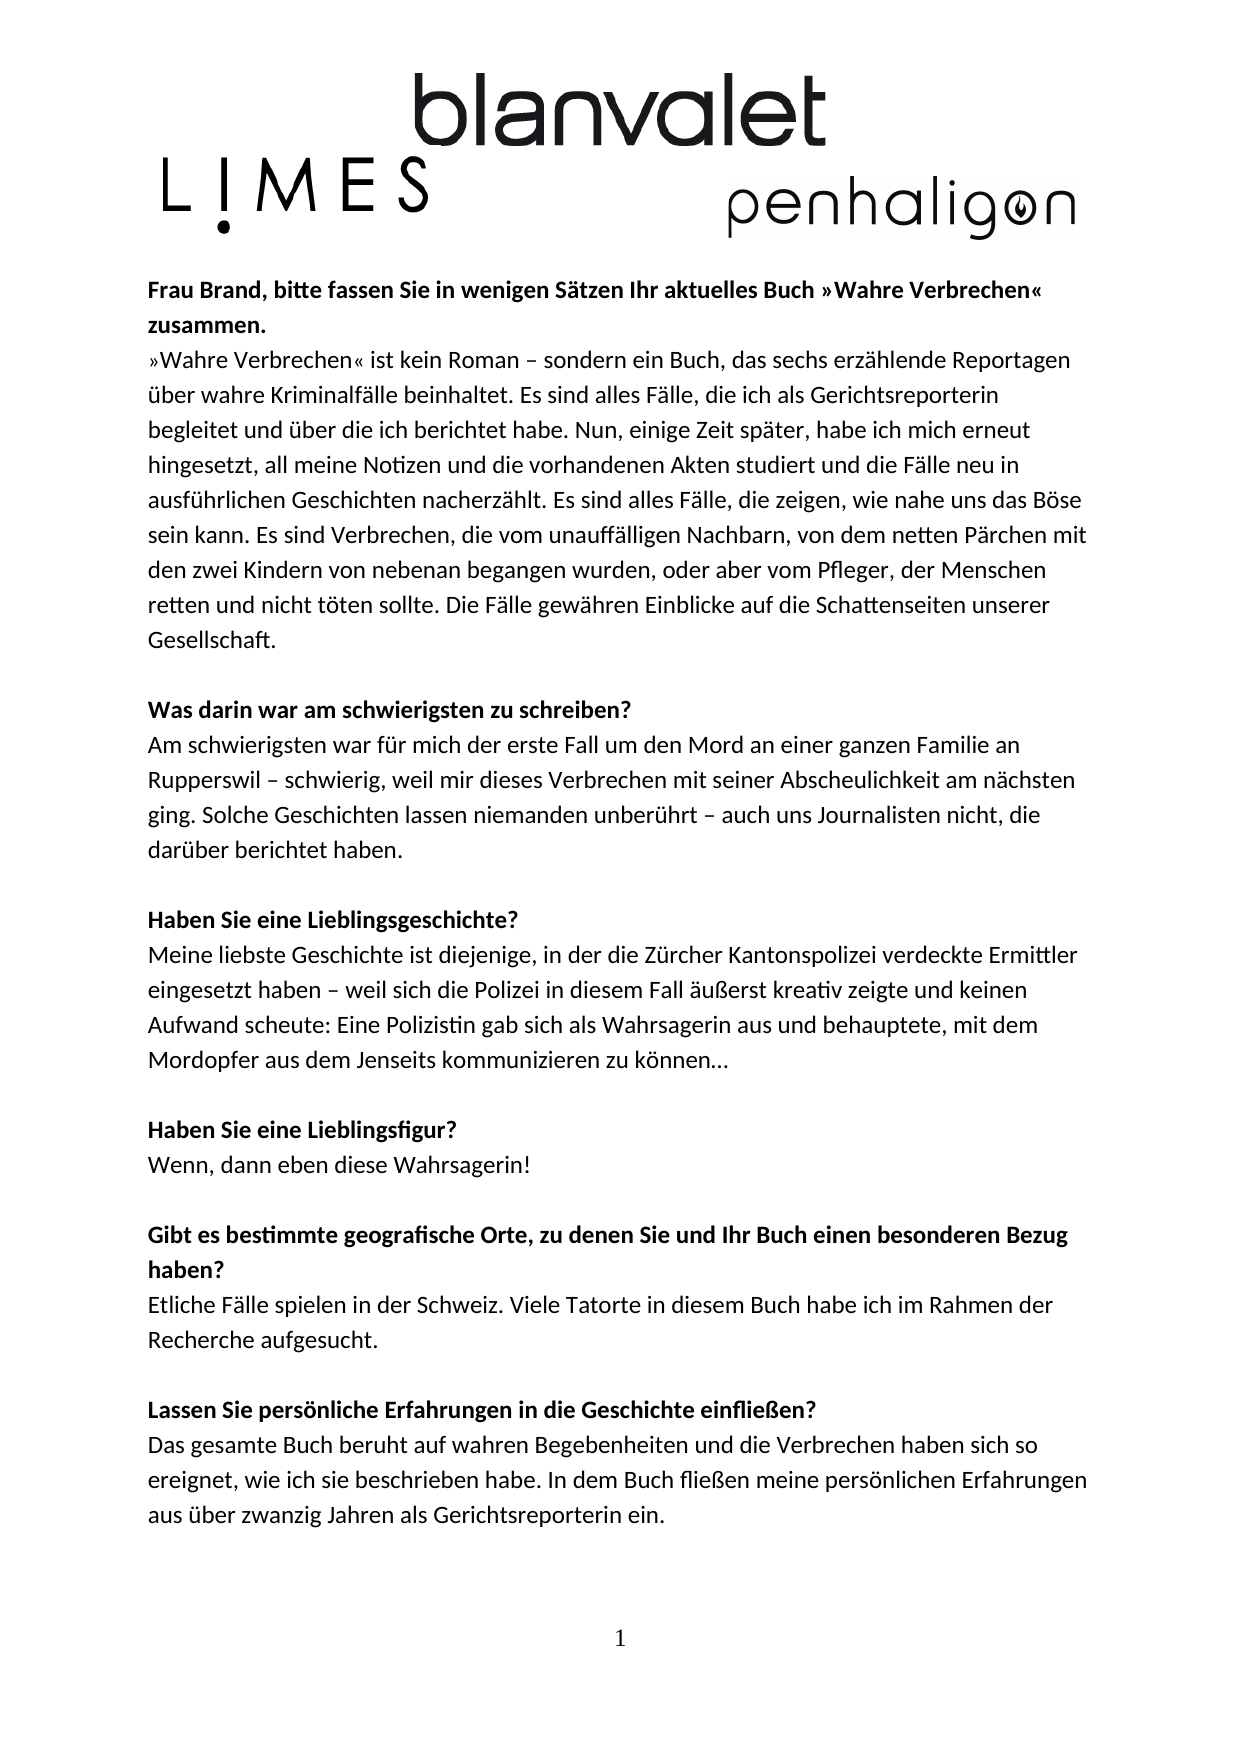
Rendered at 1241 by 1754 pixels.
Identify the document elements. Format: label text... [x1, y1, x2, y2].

text Haben Sie eine Lieblingsfigur? [148, 1114, 1092, 1145]
text Gibt es bestimmte geografische Orte, zu denen Sie und Ihr Buch einen besonderen Bezug haben? [148, 1219, 1092, 1285]
text Wenn, dann eben diese Wahrsagerin! [148, 1149, 1092, 1180]
text Das gesamte Buch beruht auf wahren Begebenheiten und die Verbrechen haben sich so ereignet, wie ich sie beschrieben habe. In dem Buch fließen meine persönlichen Erfahrungen aus über zwanzig Jahren als Gerichtsreporterin ein. [148, 1429, 1092, 1530]
text Am schwierigsten war für mich der erste Fall um den Mord an einer ganzen Familie an Rupperswil – schwierig, weil mir dieses Verbrechen mit seiner Abscheulichkeit am nächsten ging. Solche Geschichten lassen niemanden unberührt – auch uns Journalisten nicht, die darüber berichtet haben. [148, 729, 1092, 865]
picture [728, 176, 1075, 240]
text Haben Sie eine Lieblingsgeschichte? [148, 904, 1092, 935]
text Etliche Fälle spielen in der Schweiz. Viele Tatorte in diesem Buch habe ich im Rahmen der Recherche aufgesucht. [148, 1289, 1092, 1355]
text Meine liebste Geschichte ist diejenige, in der die Zürcher Kantonspolizei verdeckte Ermittler eingesetzt haben – weil sich die Polizei in diesem Fall äußerst kreativ zeigte und keinen Aufwand scheute: Eine Polizistin gab sich als Wahrsagerin aus und behauptete, mit dem Mordopfer aus dem Jenseits kommunizieren zu können… [148, 939, 1092, 1075]
picture [147, 73, 826, 240]
text »Wahre Verbrechen« ist kein Roman – sondern ein Buch, das sechs erzählende Reportagen über wahre Kriminalfälle beinhaltet. Es sind alles Fälle, die ich als Gerichtsreporterin begleitet und über die ich berichtet habe. Nun, einige Zeit später, habe ich mich erneut hingesetzt, all meine Notizen und die vorhandenen Akten studiert und die Fälle neu in ausführlichen Geschichten nacherzählt. Es sind alles Fälle, die zeigen, wie nahe uns das Böse sein kann. Es sind Verbrechen, die vom unauffälligen Nachbarn, von dem netten Pärchen mit den zwei Kindern von nebenan begangen wurden, oder aber vom Pfleger, der Menschen retten und nicht töten sollte. Die Fälle gewähren Einblicke auf die Schattenseiten unserer Gesellschaft. [148, 344, 1092, 655]
text Frau Brand, bitte fassen Sie in wenigen Sätzen Ihr aktuelles Buch »Wahre Verbrechen« zusammen. [148, 274, 1092, 340]
text Was darin war am schwierigsten zu schreiben? [148, 694, 1092, 725]
text Lassen Sie persönliche Erfahrungen in die Geschichte einfließen? [148, 1394, 1092, 1425]
